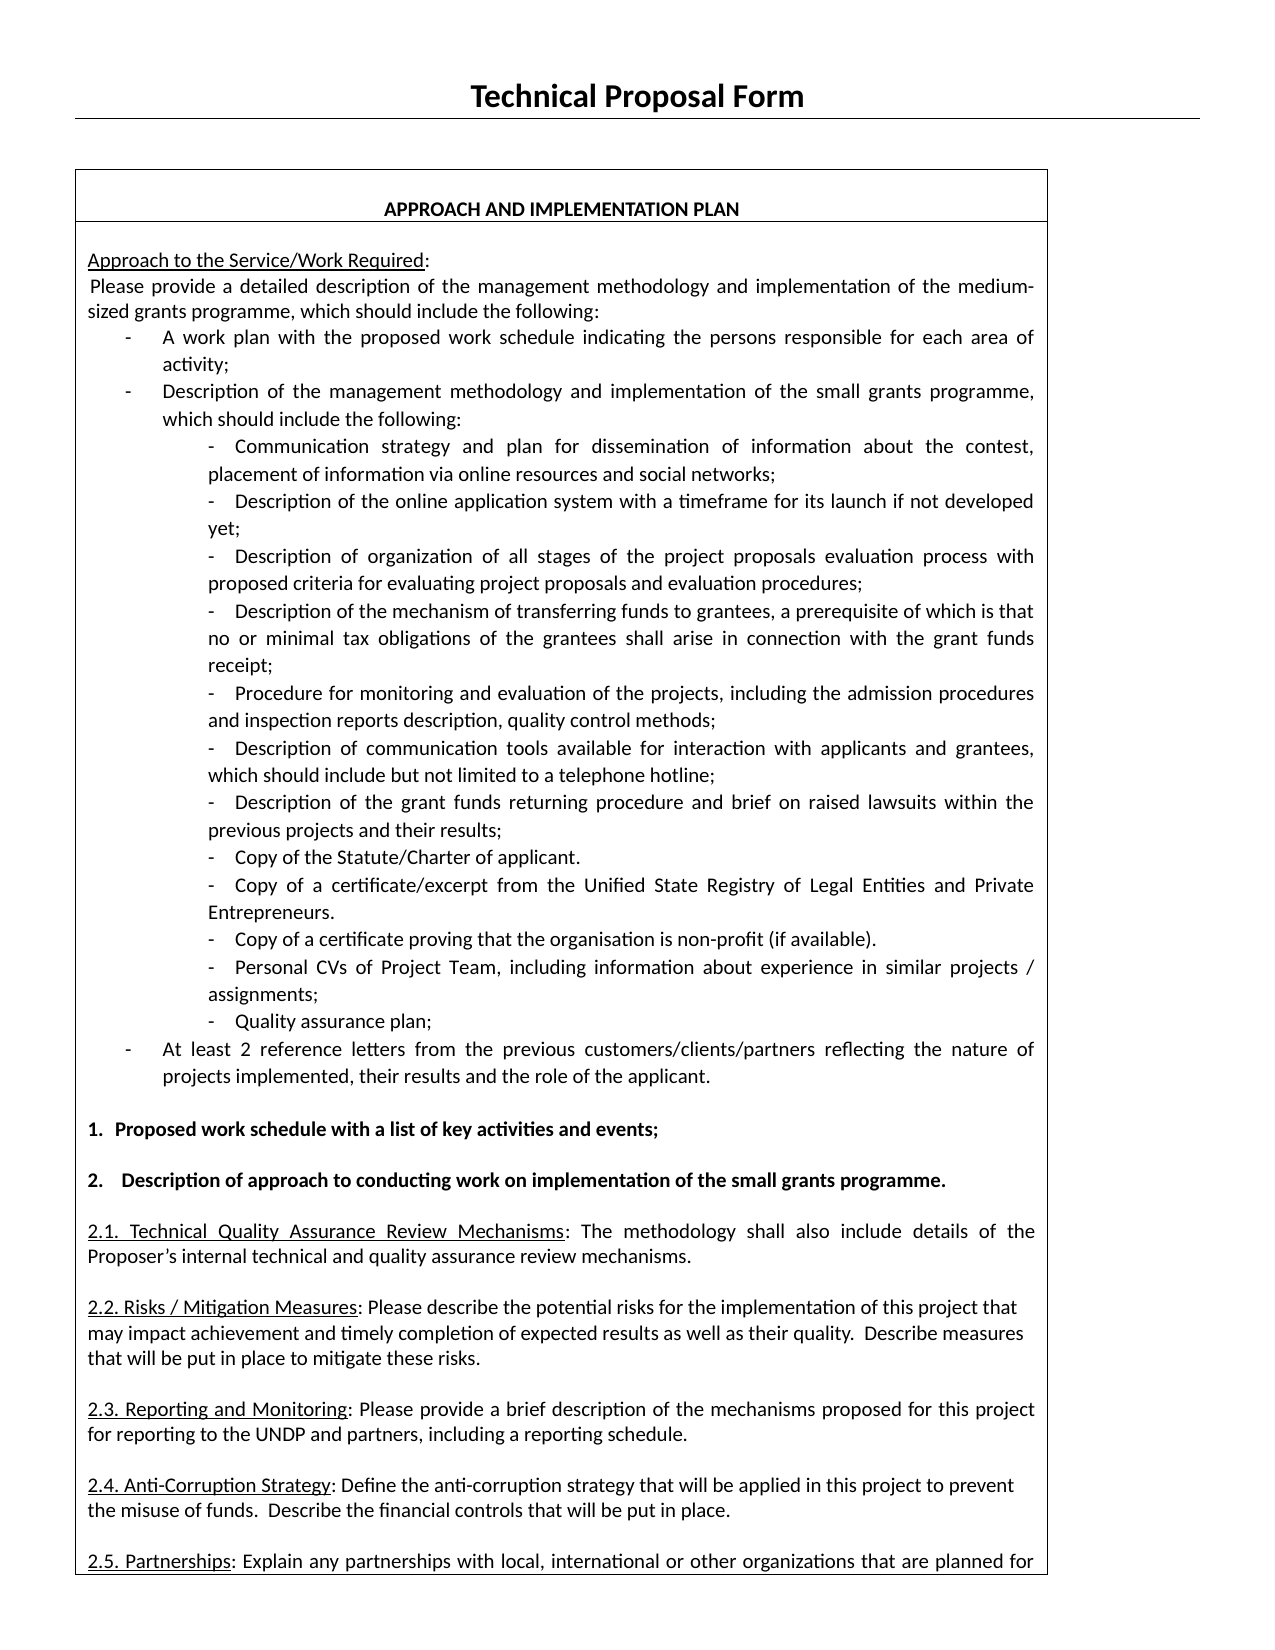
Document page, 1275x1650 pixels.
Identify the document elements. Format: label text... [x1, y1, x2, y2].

text Technical Proposal Form [75, 75, 1200, 118]
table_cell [76, 222, 1047, 1574]
table_header APPROACH AND IMPLEMENTATION PLAN [76, 170, 1047, 221]
